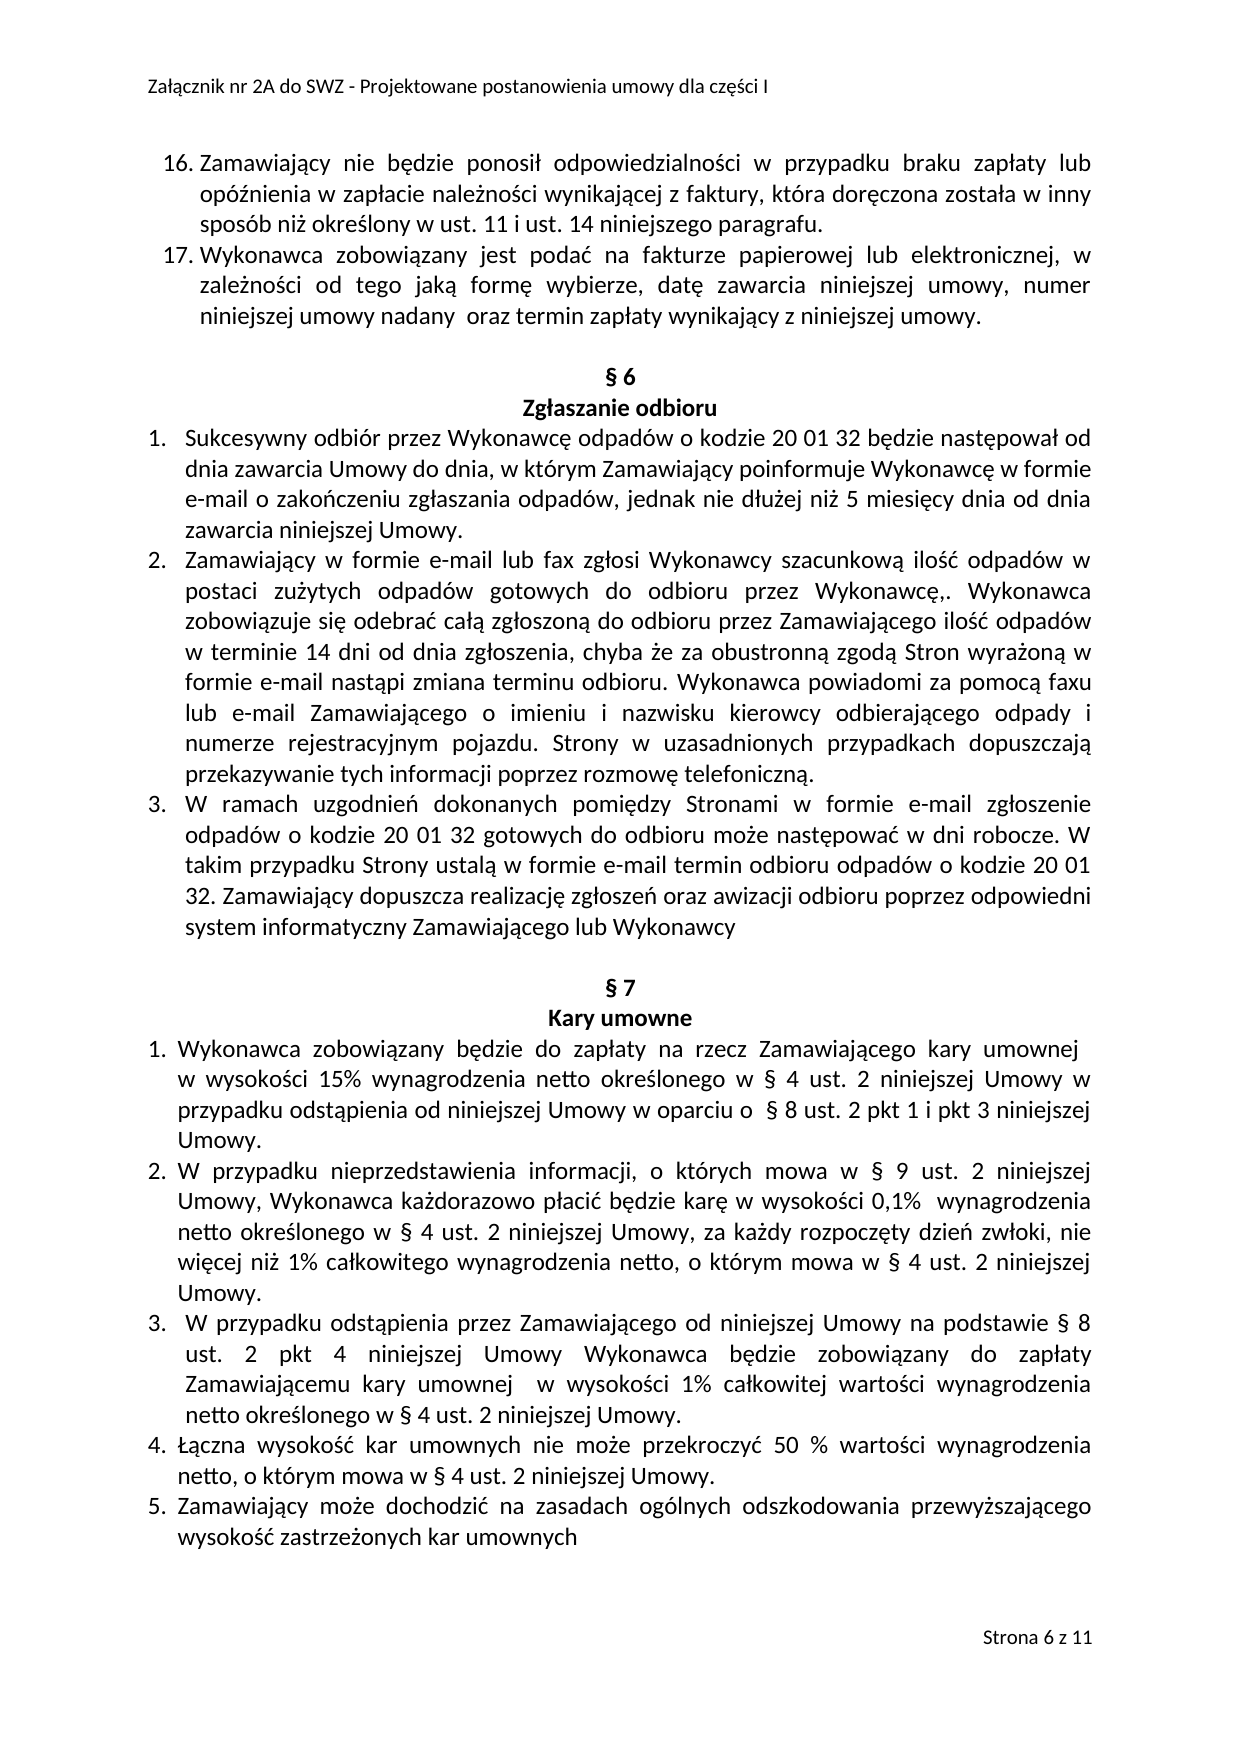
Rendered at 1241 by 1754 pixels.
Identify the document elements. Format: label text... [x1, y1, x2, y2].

text § 7 [148, 972, 1093, 1002]
list Wykonawca zobowiązany będzie do zapłaty na rzecz Zamawiającego kary umownej w wysokości 15% wynagrodzenia netto określonego w § 4 ust. 2 niniejszej Umowy w przypadku odstąpienia od niniejszej Umowy w oparciu o § 8 ust. 2 pkt 1 i pkt 3 niniejszej Umowy. [148, 1033, 1093, 1155]
text Kary umowne [148, 1002, 1093, 1033]
text Zgłaszanie odbioru [148, 392, 1093, 422]
list Zamawiający nie będzie ponosił odpowiedzialności w przypadku braku zapłaty lub opóźnienia w zapłacie należności wynikającej z faktury, która doręczona została w inny sposób niż określony w ust. 11 i ust. 14 niniejszego paragrafu. [162, 148, 1093, 239]
list W ramach uzgodnień dokonanych pomiędzy Stronami w formie e-mail zgłoszenie odpadów o kodzie 20 01 32 gotowych do odbioru może następować w dni robocze. W takim przypadku Strony ustalą w formie e-mail termin odbioru odpadów o kodzie 20 01 32. Zamawiający dopuszcza realizację zgłoszeń oraz awizacji odbioru poprzez odpowiedni system informatyczny Zamawiającego lub Wykonawcy [148, 788, 1093, 941]
list Sukcesywny odbiór przez Wykonawcę odpadów o kodzie 20 01 32 będzie następował od dnia zawarcia Umowy do dnia, w którym Zamawiający poinformuje Wykonawcę w formie e-mail o zakończeniu zgłaszania odpadów, jednak nie dłużej niż 5 miesięcy dnia od dnia zawarcia niniejszej Umowy. [148, 422, 1093, 544]
list Wykonawca zobowiązany jest podać na fakturze papierowej lub elektronicznej, w zależności od tego jaką formę wybierze, datę zawarcia niniejszej umowy, numer niniejszej umowy nadany oraz termin zapłaty wynikający z niniejszej umowy. [162, 239, 1093, 331]
list W przypadku nieprzedstawienia informacji, o których mowa w § 9 ust. 2 niniejszej Umowy, Wykonawca każdorazowo płacić będzie karę w wysokości 0,1% wynagrodzenia netto określonego w § 4 ust. 2 niniejszej Umowy, za każdy rozpoczęty dzień zwłoki, nie więcej niż 1% całkowitego wynagrodzenia netto, o którym mowa w § 4 ust. 2 niniejszej Umowy. [148, 1155, 1093, 1307]
list Zamawiający może dochodzić na zasadach ogólnych odszkodowania przewyższającego wysokość zastrzeżonych kar umownych [148, 1491, 1093, 1552]
list Zamawiający w formie e-mail lub fax zgłosi Wykonawcy szacunkową ilość odpadów w postaci zużytych odpadów gotowych do odbioru przez Wykonawcę,. Wykonawca zobowiązuje się odebrać całą zgłoszoną do odbioru przez Zamawiającego ilość odpadów w terminie 14 dni od dnia zgłoszenia, chyba że za obustronną zgodą Stron wyrażoną w formie e-mail nastąpi zmiana terminu odbioru. Wykonawca powiadomi za pomocą faxu lub e-mail Zamawiającego o imieniu i nazwisku kierowcy odbierającego odpady i numerze rejestracyjnym pojazdu. Strony w uzasadnionych przypadkach dopuszczają przekazywanie tych informacji poprzez rozmowę telefoniczną. [148, 544, 1093, 788]
list Łączna wysokość kar umownych nie może przekroczyć 50 % wartości wynagrodzenia netto, o którym mowa w § 4 ust. 2 niniejszej Umowy. [148, 1429, 1093, 1491]
list W przypadku odstąpienia przez Zamawiającego od niniejszej Umowy na podstawie § 8 ust. 2 pkt 4 niniejszej Umowy Wykonawca będzie zobowiązany do zapłaty Zamawiającemu kary umownej w wysokości 1% całkowitej wartości wynagrodzenia netto określonego w § 4 ust. 2 niniejszej Umowy. [148, 1307, 1093, 1429]
text § 6 [148, 361, 1093, 392]
